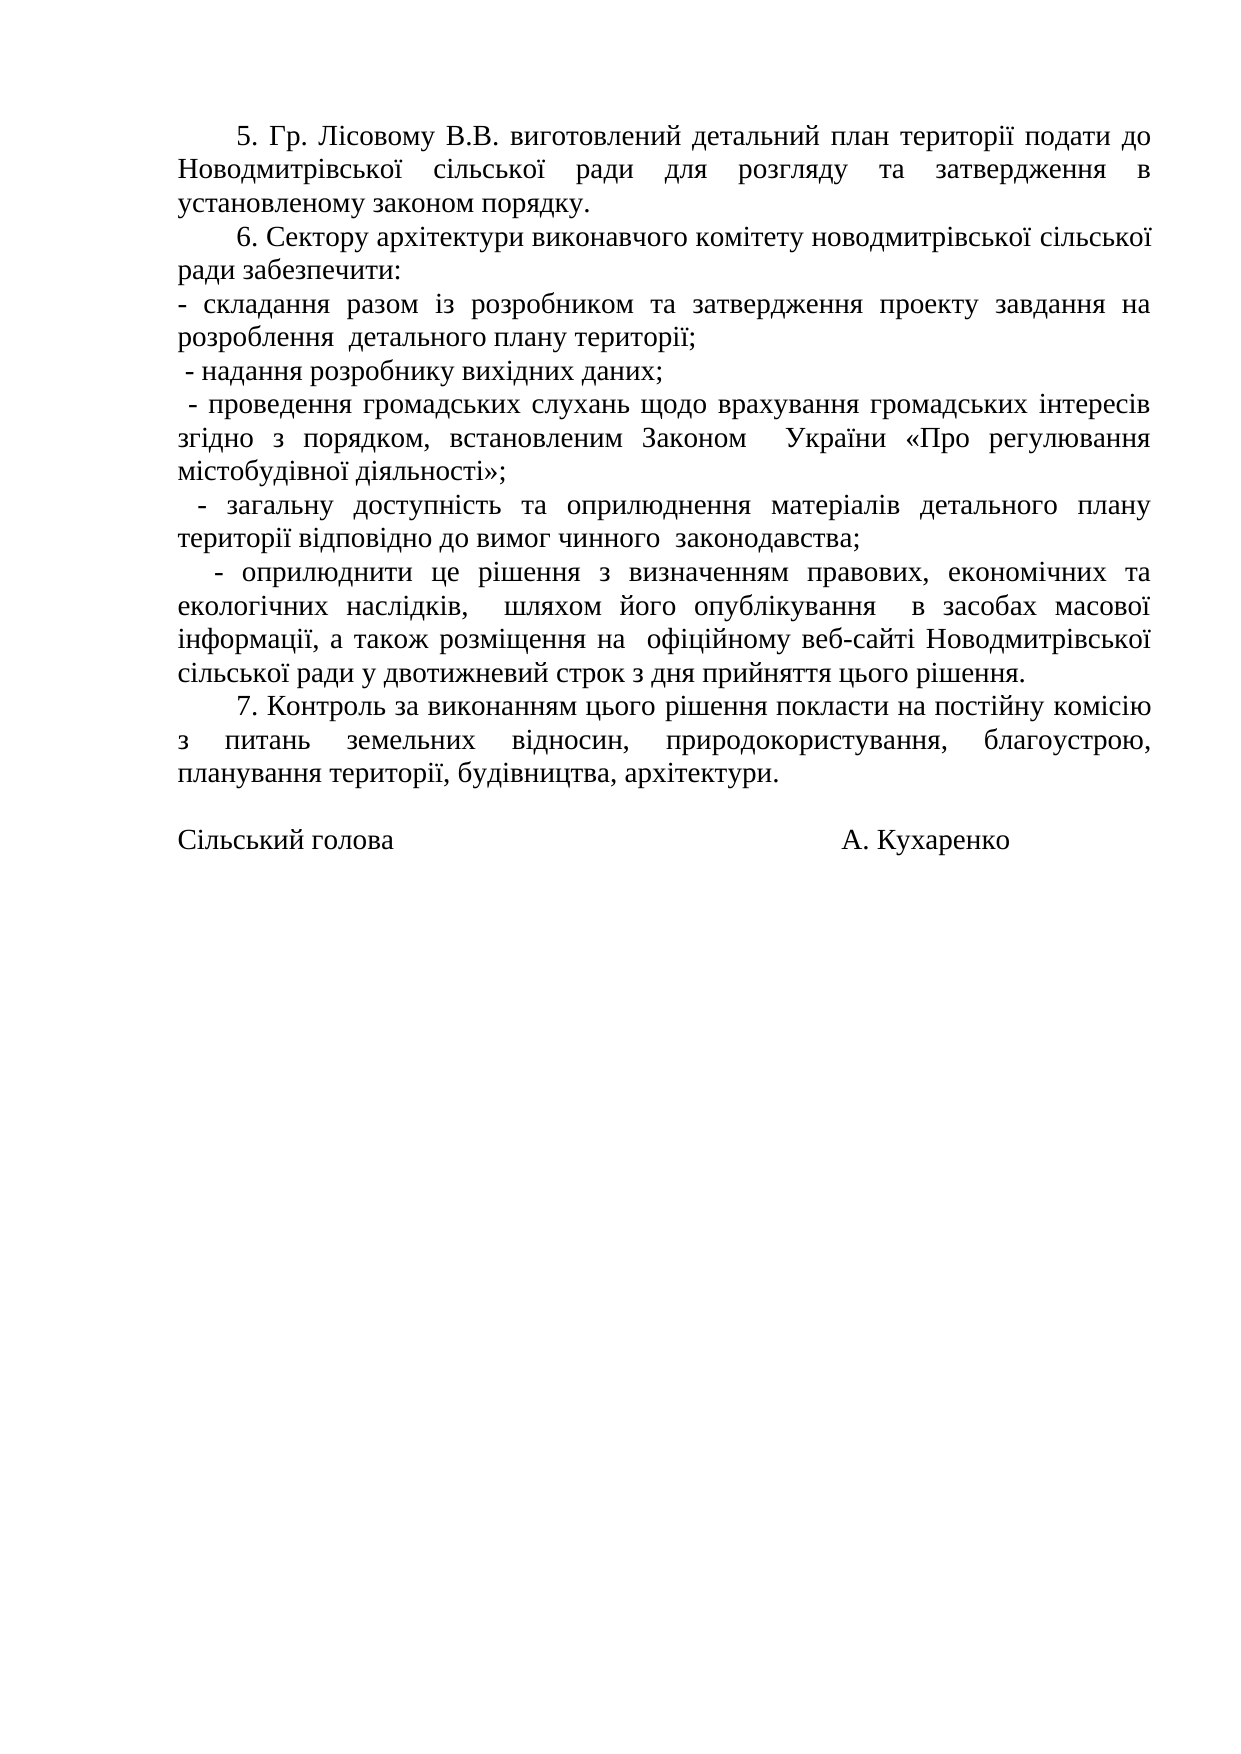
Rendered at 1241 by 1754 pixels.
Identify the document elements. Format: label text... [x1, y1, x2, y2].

text - складання разом із розробником та затвердження проекту завдання на розроблення детального плану території; [177, 286, 1152, 353]
text 5. Гр. Лісовому В.В. виготовлений детальний план території подати до Новодмитрівської сільської ради для розгляду та затвердження в установленому законом порядку. [177, 118, 1152, 219]
text 6. Сектору архітектури виконавчого комітету новодмитрівської сільської ради забезпечити: [177, 219, 1152, 286]
text - загальну доступність та оприлюднення матеріалів детального плану території відповідно до вимог чинного законодавства; [177, 487, 1152, 554]
text - надання розробнику вихідних даних; [177, 353, 1152, 386]
text 7. Контроль за виконанням цього рішення покласти на постійну комісію з питань земельних відносин, природокористування, благоустрою, планування території, будівництва, архітектури. [177, 688, 1152, 789]
text - проведення громадських слухань щодо врахування громадських інтересів згідно з порядком, встановленим Законом України «Про регулювання містобудівної діяльності»; [177, 386, 1152, 487]
text Сільський голова А. Кухаренко [177, 822, 1152, 856]
text - оприлюднити це рішення з визначенням правових, економічних та екологічних наслідків, шляхом його опублікування в засобах масової інформації, а також розміщення на офіційному веб-сайті Новодмитрівської сільської ради у двотижневий строк з дня прийняття цього рішення. [177, 554, 1152, 688]
